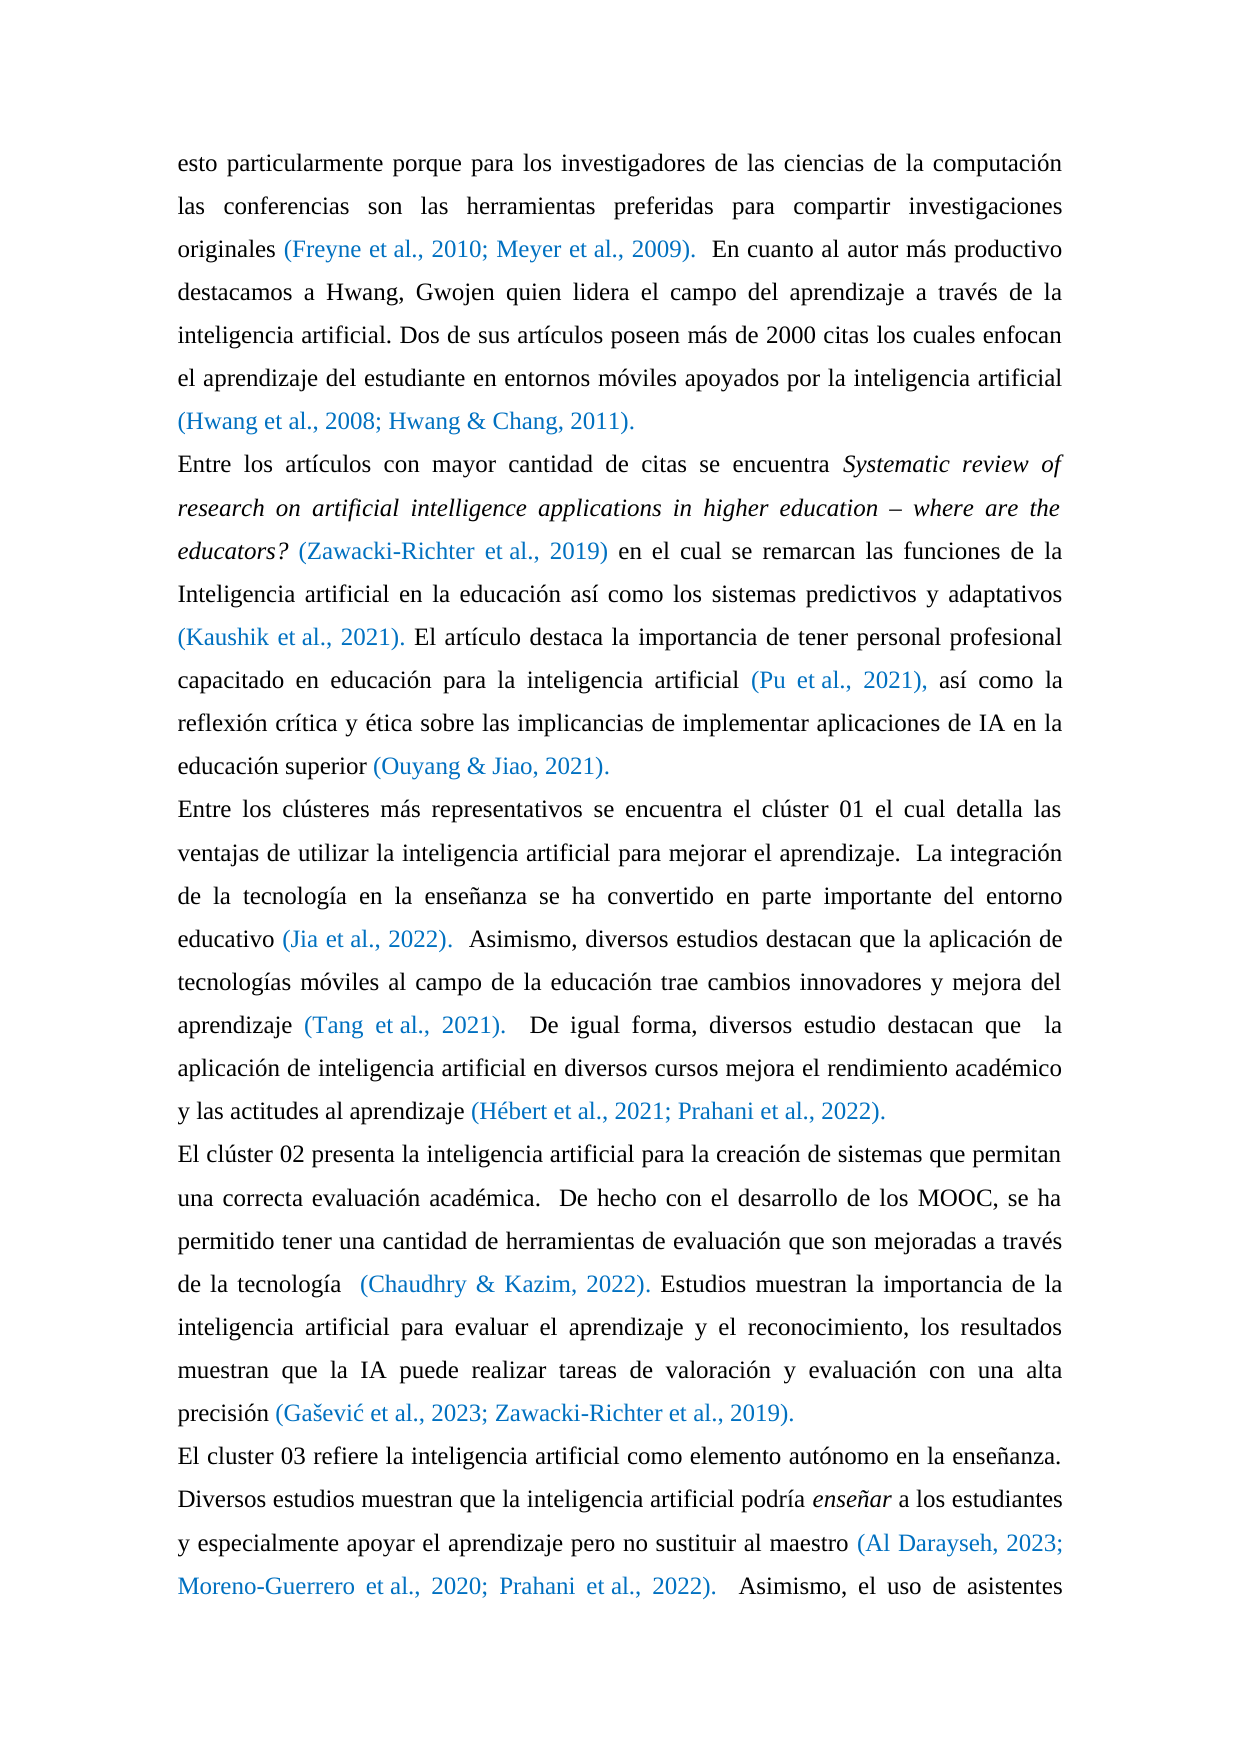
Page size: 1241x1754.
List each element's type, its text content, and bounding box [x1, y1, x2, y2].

text Entre los clústeres más representativos se encuentra el clúster 01 el cual detalla las ventajas de utilizar la inteligencia artificial para mejorar el aprendizaje. La integración de la tecnología en la enseñanza se ha convertido en parte importante del entorno educativo (Jia et al., 2022). Asimismo, diversos estudios destacan que la aplicación de tecnologías móviles al campo de la educación trae cambios innovadores y mejora del aprendizaje (Tang et al., 2021). De igual forma, diversos estudio destacan que la aplicación de inteligencia artificial en diversos cursos mejora el rendimiento académico y las actitudes al aprendizaje (Hébert et al., 2021; Prahani et al., 2022). [177, 794, 1063, 1125]
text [177, 1441, 1063, 1599]
text El clúster 02 presenta la inteligencia artificial para la creación de sistemas que permitan una correcta evaluación académica. De hecho con el desarrollo de los MOOC, se ha permitido tener una cantidad de herramientas de evaluación que son mejoradas a través de la tecnología (Chaudhry & Kazim, 2022). Estudios muestran la importancia de la inteligencia artificial para evaluar el aprendizaje y el reconocimiento, los resultados muestran que la IA puede realizar tareas de valoración y evaluación con una alta precisión (Gašević et al., 2023; Zawacki-Richter et al., 2019). [177, 1139, 1063, 1427]
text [177, 148, 1063, 435]
text Entre los artículos con mayor cantidad de citas se encuentra Systematic review of research on artificial intelligence applications in higher education – where are the educators? (Zawacki-Richter et al., 2019) en el cual se remarcan las funciones de la Inteligencia artificial en la educación así como los sistemas predictivos y adaptativos (Kaushik et al., 2021). El artículo destaca la importancia de tener personal profesional capacitado en educación para la inteligencia artificial (Pu et al., 2021), así como la reflexión crítica y ética sobre las implicancias de implementar aplicaciones de IA en la educación superior (Ouyang & Jiao, 2021). [177, 449, 1063, 780]
